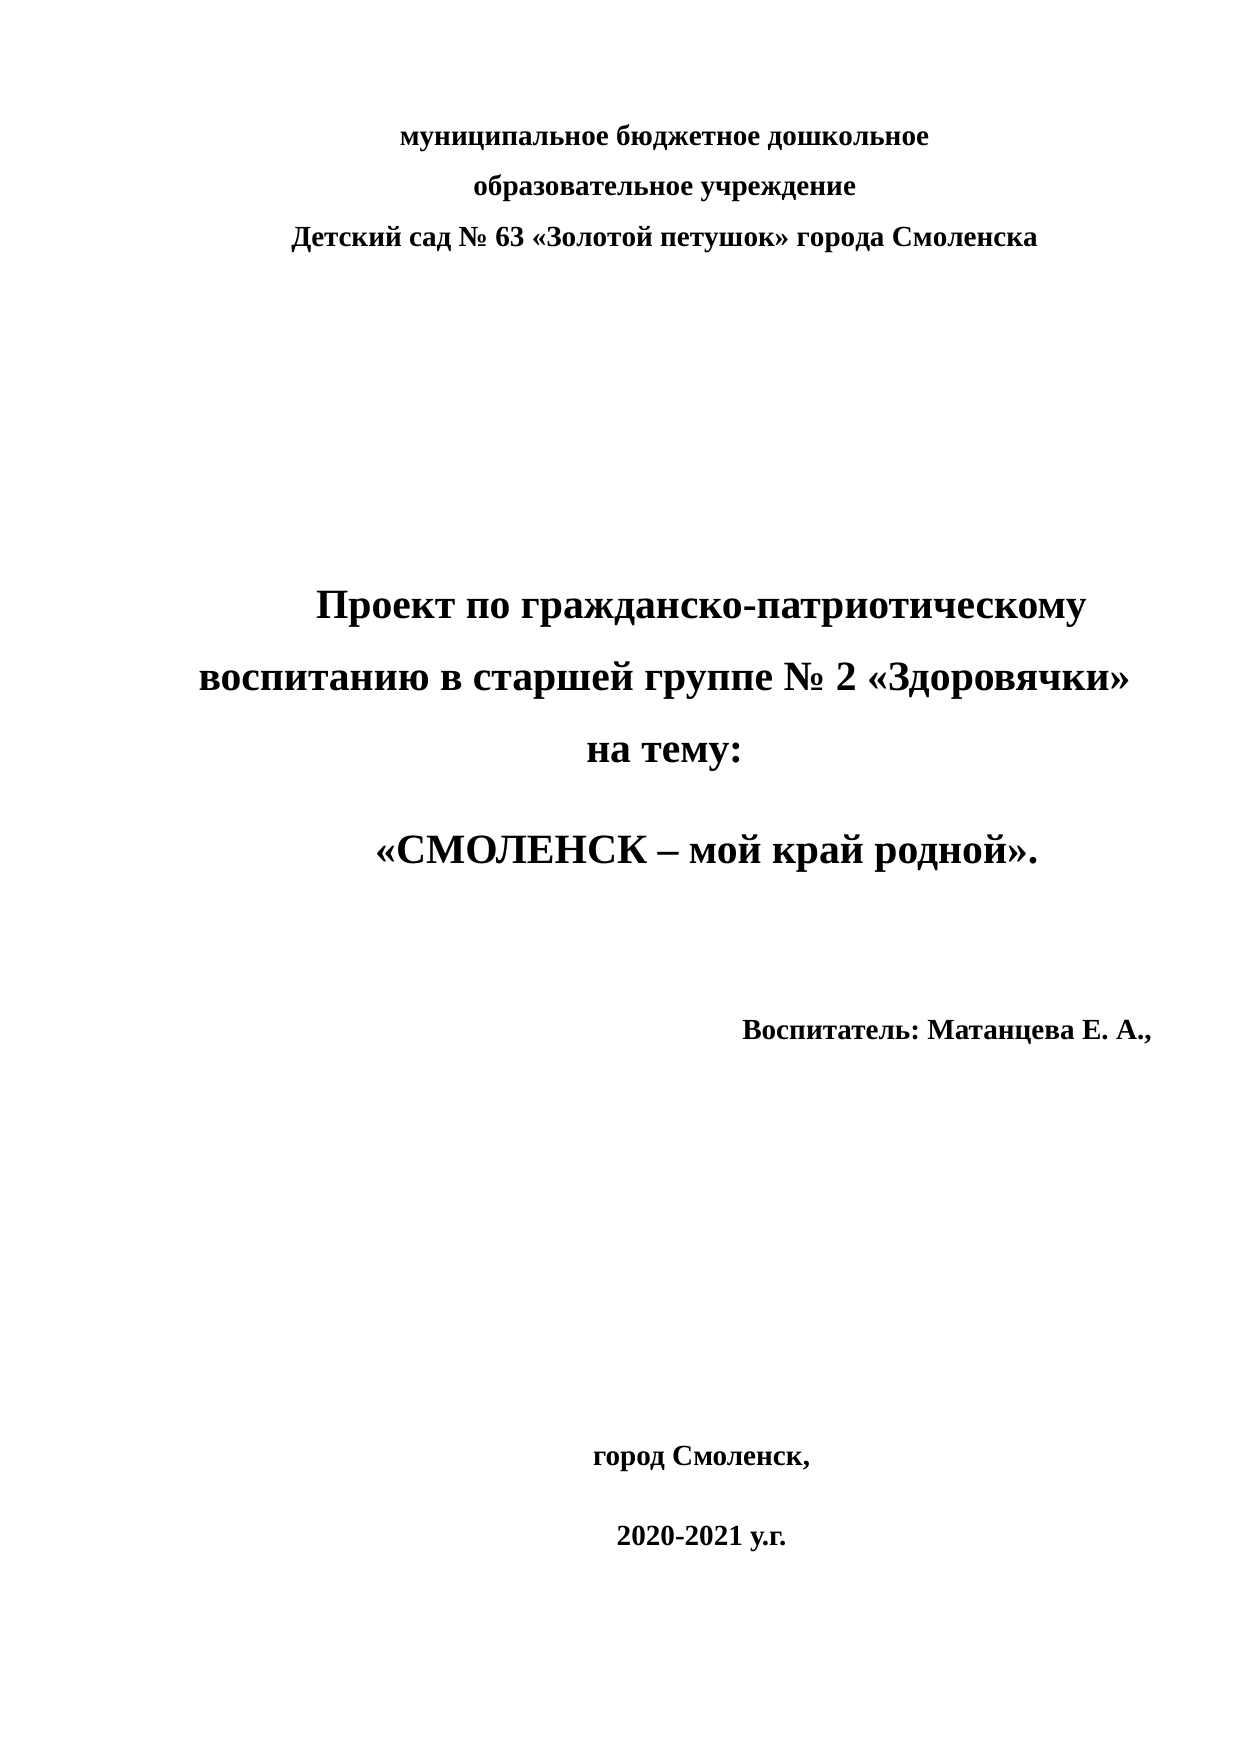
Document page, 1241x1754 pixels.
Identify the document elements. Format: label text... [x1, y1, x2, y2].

subtitle Проект по гражданско-патриотическому воспитанию в старшей группе № 2 «Здоровячки» на тему: [177, 580, 1152, 771]
text муниципальное бюджетное дошкольное [177, 118, 1152, 152]
text образовательное учреждение [177, 168, 1152, 202]
subtitle 2020-2021 у.г. [177, 1518, 1152, 1551]
text Детский сад № 63 «Золотой петушок» города Смоленска [177, 219, 1152, 252]
subtitle «СМОЛЕНСК – мой край родной». [177, 824, 1152, 872]
subtitle город Смоленск, [177, 1438, 1152, 1472]
subtitle Воспитатель: Матанцева Е. А., [177, 1012, 1152, 1046]
